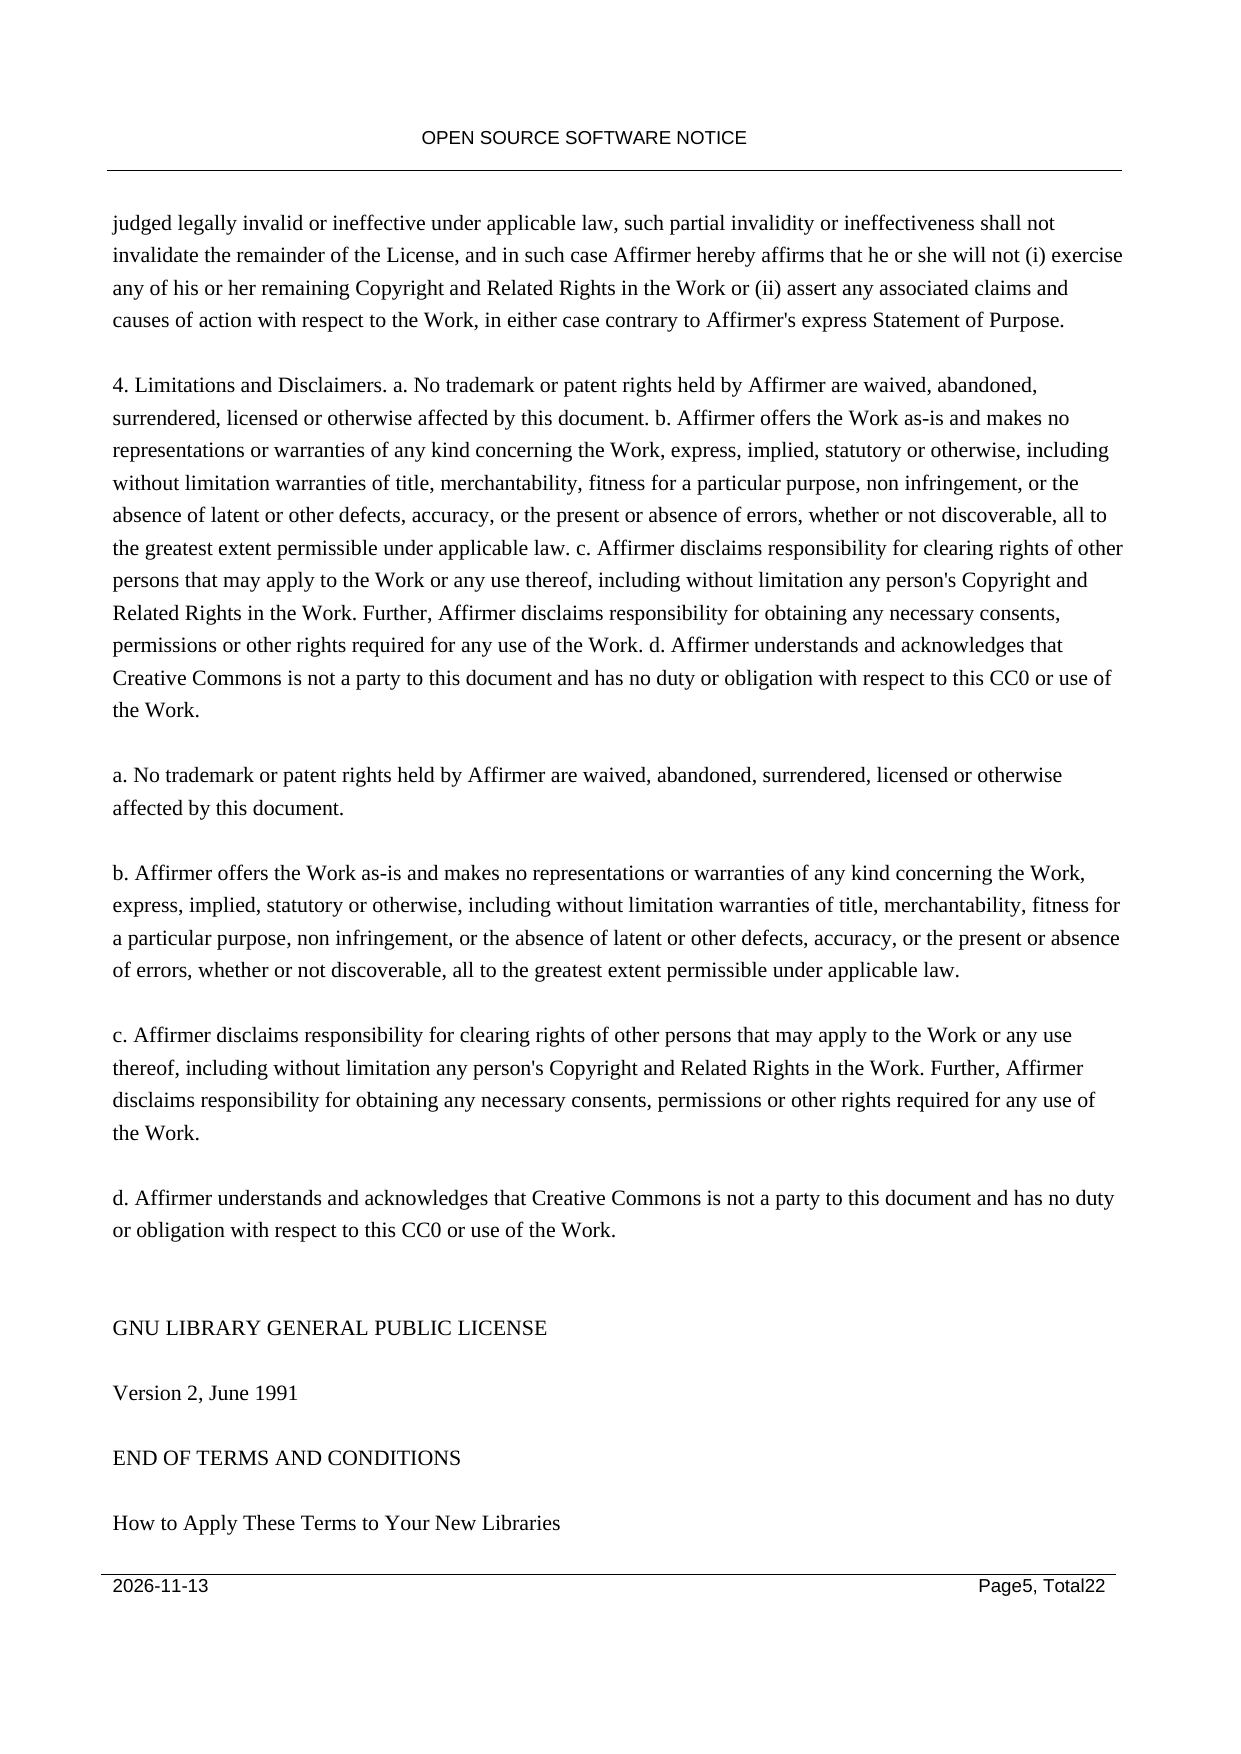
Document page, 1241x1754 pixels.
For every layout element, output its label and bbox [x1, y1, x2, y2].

text [112, 206, 1128, 1539]
